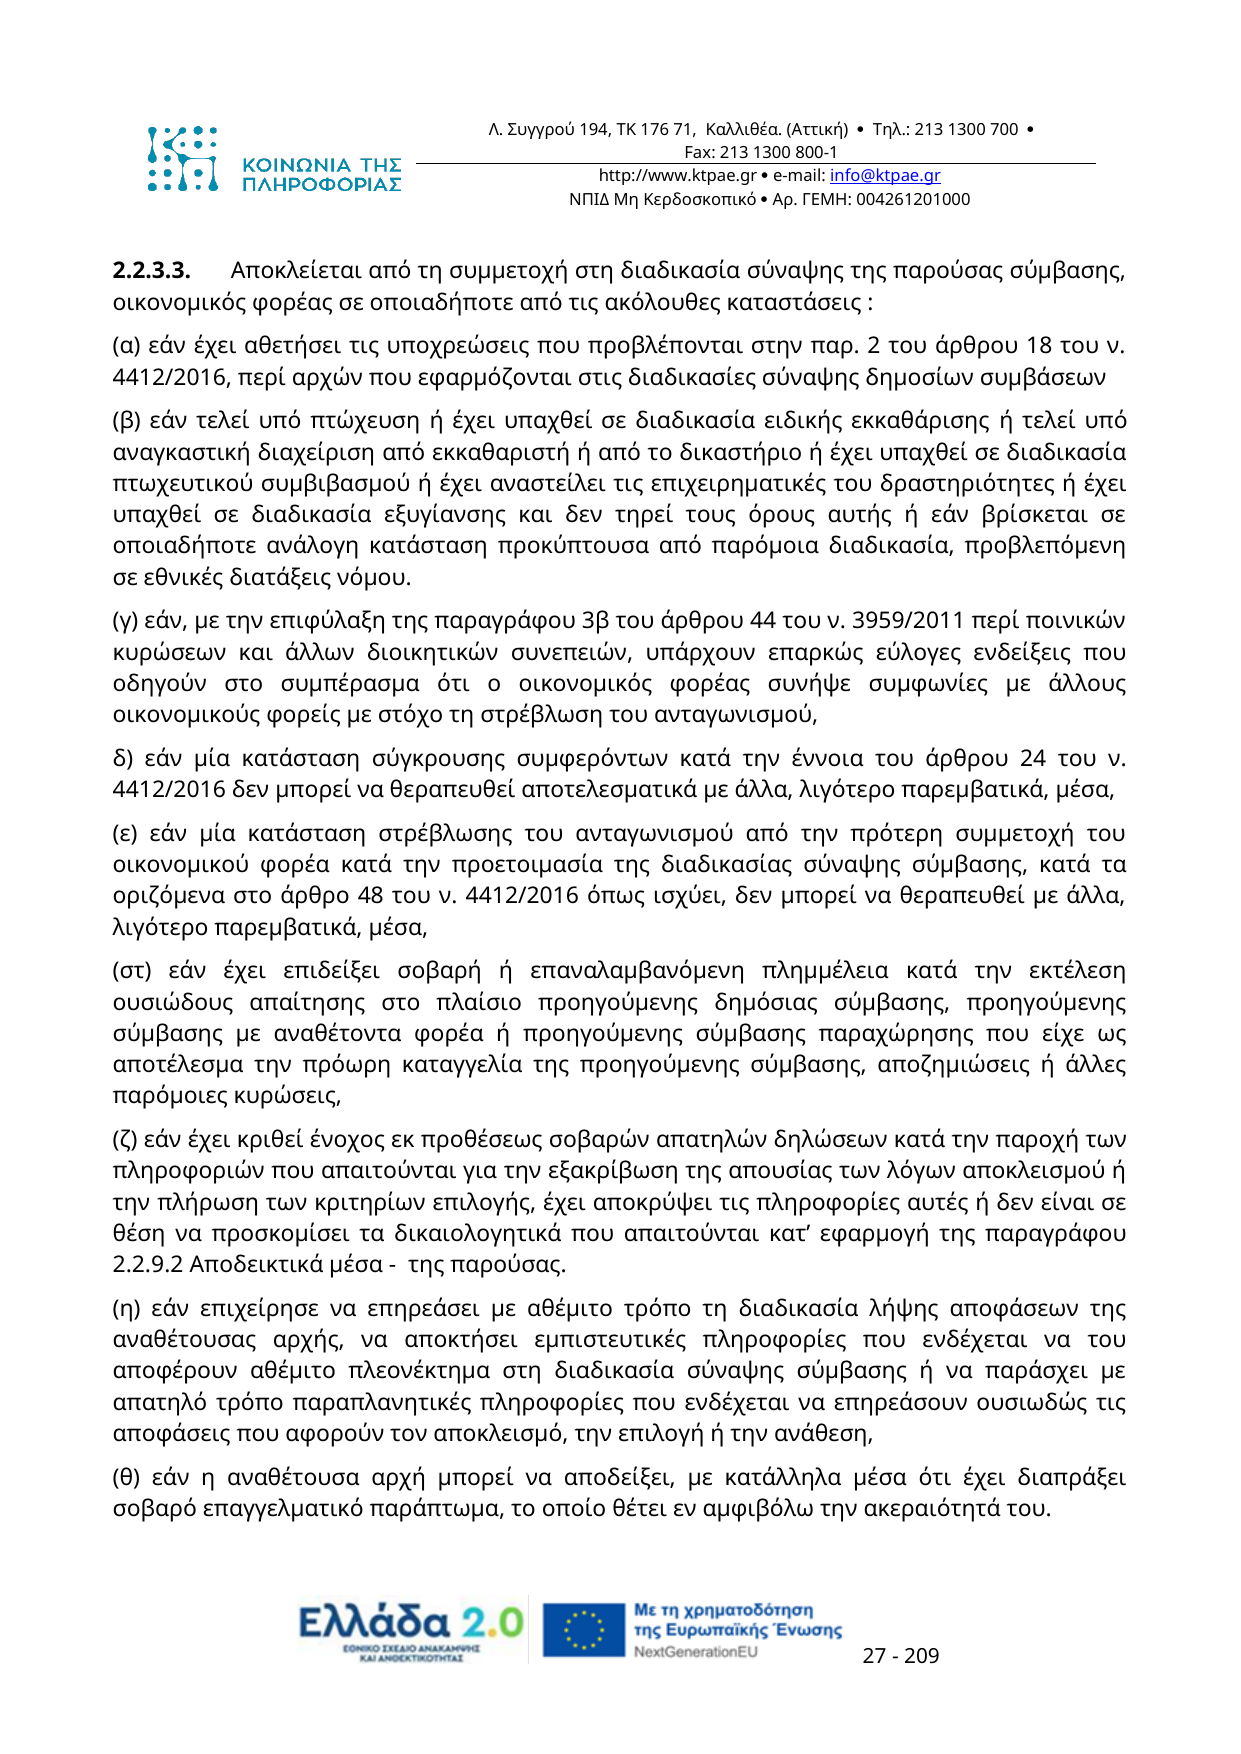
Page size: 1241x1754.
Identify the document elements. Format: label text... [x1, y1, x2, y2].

text (γ) εάν, με την επιφύλαξη της παραγράφου 3β του άρθρου 44 του ν. 3959/2011 περί ποινικών κυρώσεων και άλλων διοικητικών συνεπειών, υπάρχουν επαρκώς εύλογες ενδείξεις που οδηγούν στο συμπέρασμα ότι ο οικονομικός φορέας συνήψε συμφωνίες με άλλους οικονομικούς φορείς με στόχο τη στρέβλωση του ανταγωνισμού, [112, 604, 1128, 729]
text (στ) εάν έχει επιδείξει σοβαρή ή επαναλαμβανόμενη πλημμέλεια κατά την εκτέλεση ουσιώδους απαίτησης στο πλαίσιο προηγούμενης δημόσιας σύμβασης, προηγούμενης σύμβασης με αναθέτοντα φορέα ή προηγούμενης σύμβασης παραχώρησης που είχε ως αποτέλεσμα την πρόωρη καταγγελία της προηγούμενης σύμβασης, αποζημιώσεις ή άλλες παρόμοιες κυρώσεις, [112, 954, 1128, 1110]
text (η) εάν επιχείρησε να επηρεάσει με αθέμιτο τρόπο τη διαδικασία λήψης αποφάσεων της αναθέτουσας αρχής, να αποκτήσει εμπιστευτικές πληροφορίες που ενδέχεται να του αποφέρουν αθέμιτο πλεονέκτημα στη διαδικασία σύναψης σύμβασης ή να παράσχει με απατηλό τρόπο παραπλανητικές πληροφορίες που ενδέχεται να επηρεάσουν ουσιωδώς τις αποφάσεις που αφορούν τον αποκλεισμό, την επιλογή ή την ανάθεση, [112, 1292, 1128, 1448]
text (ζ) εάν έχει κριθεί ένοχος εκ προθέσεως σοβαρών απατηλών δηλώσεων κατά την παροχή των πληροφοριών που απαιτούνται για την εξακρίβωση της απουσίας των λόγων αποκλεισμού ή την πλήρωση των κριτηρίων επιλογής, έχει αποκρύψει τις πληροφορίες αυτές ή δεν είναι σε θέση να προσκομίσει τα δικαιολογητικά που απαιτούνται κατ’ εφαρμογή της παραγράφου 2.2.9.2 Αποδεικτικά μέσα - της παρούσας. [112, 1123, 1128, 1279]
text (θ) εάν η αναθέτουσα αρχή μπορεί να αποδείξει, με κατάλληλα μέσα ότι έχει διαπράξει σοβαρό επαγγελματικό παράπτωμα, το οποίο θέτει εν αμφιβόλω την ακεραιότητά του. [112, 1460, 1128, 1523]
text (α) εάν έχει αθετήσει τις υποχρεώσεις που προβλέπονται στην παρ. 2 του άρθρου 18 του ν. 4412/2016, περί αρχών που εφαρμόζονται στις διαδικασίες σύναψης δημοσίων συμβάσεων [112, 329, 1128, 392]
picture [134, 117, 417, 198]
list Αποκλείεται από τη συμμετοχή στη διαδικασία σύναψης της παρούσας σύμβασης, οικονομικός φορέας σε οποιαδήποτε από τις ακόλουθες καταστάσεις : [112, 254, 1128, 317]
text δ) εάν μία κατάσταση σύγκρουσης συμφερόντων κατά την έννοια του άρθρου 24 του ν. 4412/2016 δεν μπορεί να θεραπευθεί αποτελεσματικά με άλλα, λιγότερο παρεμβατικά, μέσα, [112, 742, 1128, 804]
text (β) εάν τελεί υπό πτώχευση ή έχει υπαχθεί σε διαδικασία ειδικής εκκαθάρισης ή τελεί υπό αναγκαστική διαχείριση από εκκαθαριστή ή από το δικαστήριο ή έχει υπαχθεί σε διαδικασία πτωχευτικού συμβιβασμού ή έχει αναστείλει τις επιχειρηματικές του δραστηριότητες ή έχει υπαχθεί σε διαδικασία εξυγίανσης και δεν τηρεί τους όρους αυτής ή εάν βρίσκεται σε οποιαδήποτε ανάλογη κατάσταση προκύπτουσα από παρόμοια διαδικασία, προβλεπόμενη σε εθνικές διατάξεις νόμου. [112, 404, 1128, 592]
picture [297, 1595, 852, 1664]
text (ε) εάν μία κατάσταση στρέβλωσης του ανταγωνισμού από την πρότερη συμμετοχή του οικονομικού φορέα κατά την προετοιμασία της διαδικασίας σύναψης σύμβασης, κατά τα οριζόμενα στο άρθρο 48 του ν. 4412/2016 όπως ισχύει, δεν μπορεί να θεραπευθεί με άλλα, λιγότερο παρεμβατικά, μέσα, [112, 817, 1128, 942]
